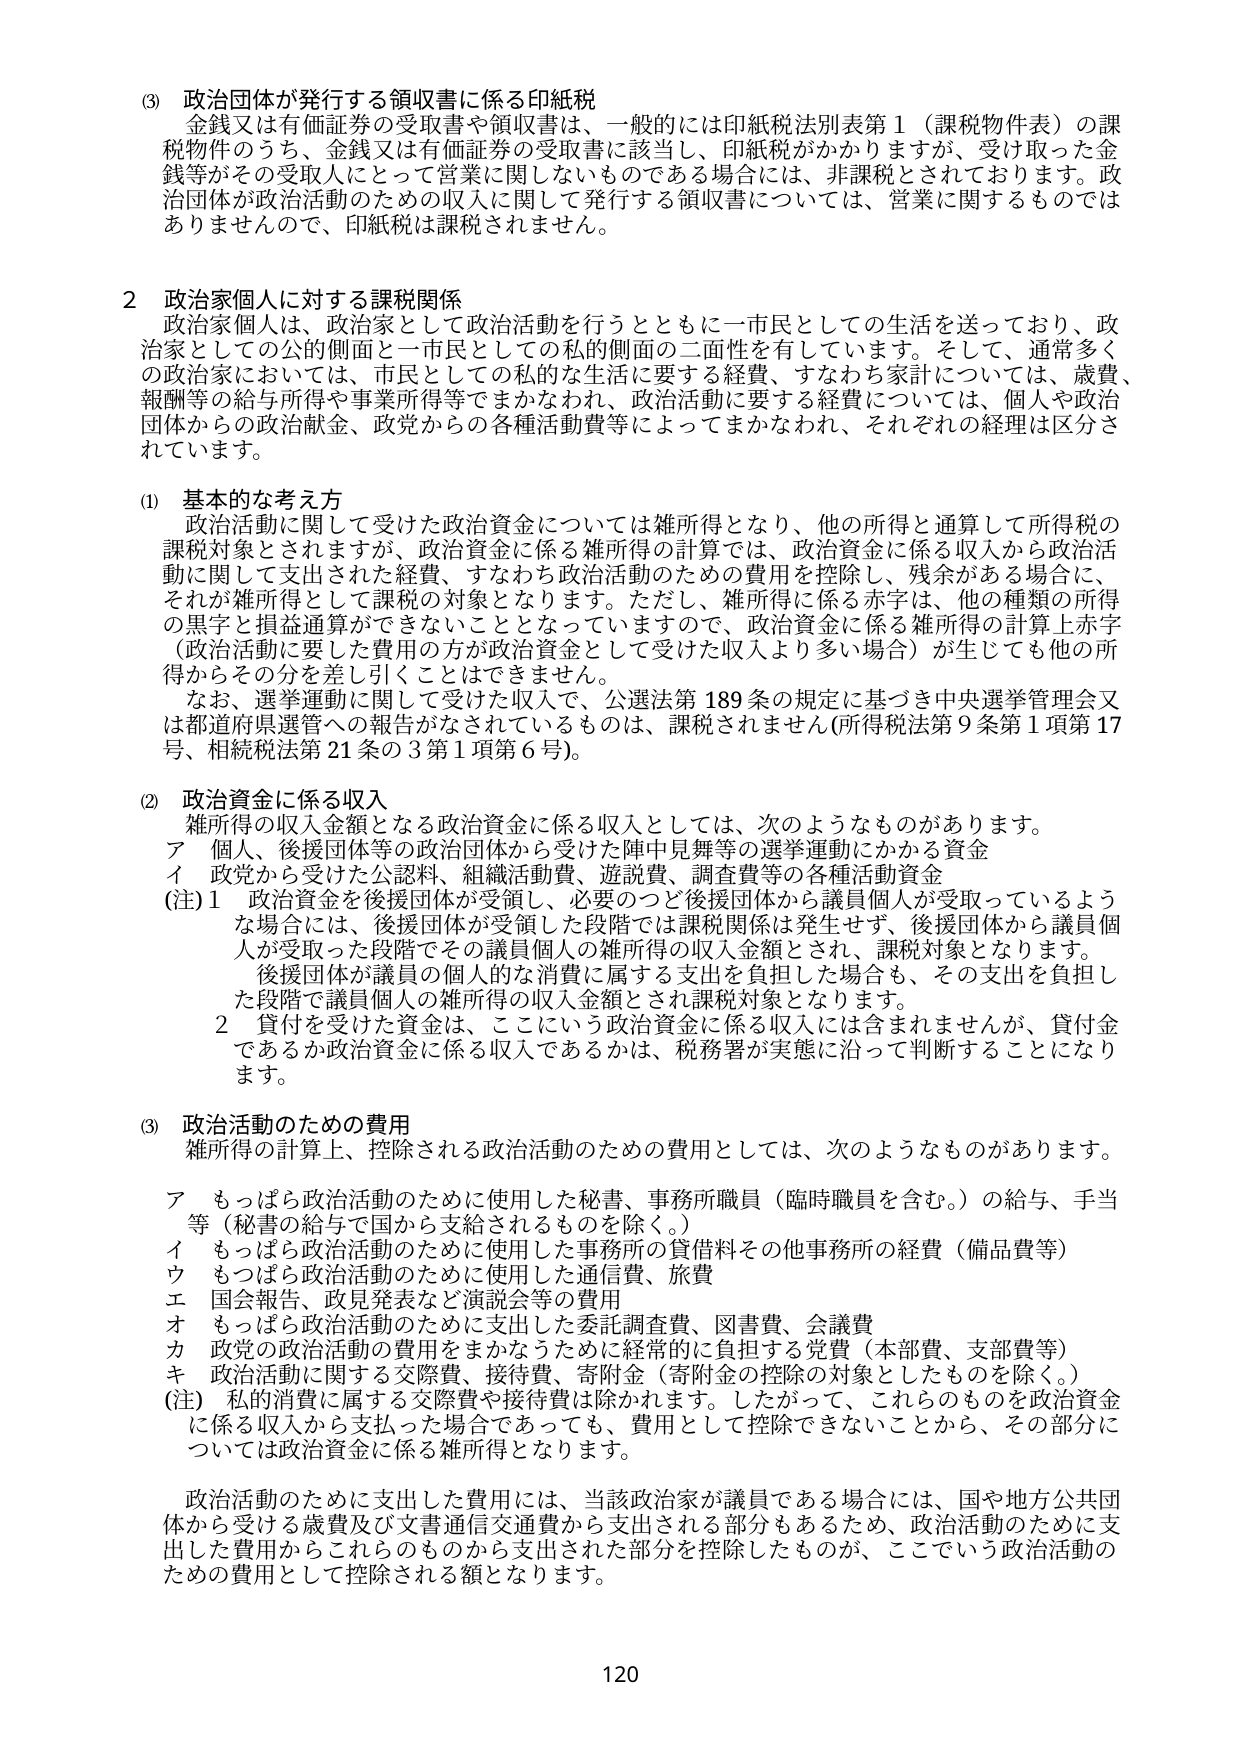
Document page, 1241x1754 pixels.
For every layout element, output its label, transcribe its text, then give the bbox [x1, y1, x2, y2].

text 政治家個人は、政治家として政治活動を行うとともに一市民としての生活を送っており、政治家としての公的側面と一市民としての私的側面の二面性を有しています。そして、通常多くの政治家においては、市民としての私的な生活に要する経費、すなわち家計については、歳費、報酬等の給与所得や事業所得等でまかなわれ、政治活動に要する経費については、個人や政治団体からの政治献金、政党からの各種活動費等によってまかなわれ、それぞれの経理は区分されています。 [140, 314, 1122, 464]
text ア もっぱら政治活動のために使用した秘書、事務所職員（臨時職員を含む｡）の給与、手当等（秘書の給与で国から支給されるものを除く｡） [164, 1189, 1122, 1239]
text カ 政党の政治活動の費用をまかなうために経常的に負担する党費（本部費、支部費等） [118, 1339, 1122, 1364]
text イ もっぱら政治活動のために使用した事務所の貸借料その他事務所の経費（備品費等） [118, 1239, 1122, 1264]
text エ 国会報告、政見発表など演説会等の費用 [118, 1289, 1122, 1314]
text ２ 政治家個人に対する課税関係 [118, 289, 1122, 314]
text 雑所得の収入金額となる政治資金に係る収入としては、次のようなものがあります。 [162, 814, 1122, 839]
text 政治活動に関して受けた政治資金については雑所得となり、他の所得と通算して所得税の課税対象とされますが、政治資金に係る雑所得の計算では、政治資金に係る収入から政治活動に関して支出された経費、すなわち政治活動のための費用を控除し、残余がある場合に、それが雑所得として課税の対象となります。ただし、雑所得に係る赤字は、他の種類の所得の黒字と損益通算ができないこととなっていますので、政治資金に係る雑所得の計算上赤字（政治活動に要した費用の方が政治資金として受けた収入より多い場合）が生じても他の所得からその分を差し引くことはできません。 [162, 514, 1122, 689]
text イ 政党から受けた公認料、組織活動費、遊説費、調査費等の各種活動資金 [118, 864, 1122, 889]
text ⑴ 基本的な考え方 [140, 489, 1122, 514]
text 後援団体が議員の個人的な消費に属する支出を負担した場合も、その支出を負担した段階で議員個人の雑所得の収入金額とされ課税対象となります。 [233, 964, 1122, 1014]
text ２ 貸付を受けた資金は、ここにいう政治資金に係る収入には含まれませんが、貸付金であるか政治資金に係る収入であるかは、税務署が実態に沿って判断することになります。 [210, 1014, 1122, 1089]
text ⑵ 政治資金に係る収入 [140, 789, 1122, 814]
text なお、選挙運動に関して受けた収入で、公選法第189条の規定に基づき中央選挙管理会又は都道府県選管への報告がなされているものは、課税されません(所得税法第９条第１項第17号、相続税法第21条の３第１項第６号)。 [162, 689, 1122, 764]
text (注)１ 政治資金を後援団体が受領し、必要のつど後援団体から議員個人が受取っているような場合には、後援団体が受領した段階では課税関係は発生せず、後援団体から議員個人が受取った段階でその議員個人の雑所得の収入金額とされ、課税対象となります。 [164, 889, 1122, 964]
text キ 政治活動に関する交際費、接待費、寄附金（寄附金の控除の対象としたものを除く｡） [118, 1364, 1122, 1389]
text (注) 私的消費に属する交際費や接待費は除かれます。したがって、これらのものを政治資金に係る収入から支払った場合であっても、費用として控除できないことから、その部分については政治資金に係る雑所得となります。 [164, 1389, 1122, 1464]
text 政治活動のために支出した費用には、当該政治家が議員である場合には、国や地方公共団体から受ける歳費及び文書通信交通費から支出される部分もあるため、政治活動のために支出した費用からこれらのものから支出された部分を控除したものが、ここでいう政治活動のための費用として控除される額となります。 [162, 1489, 1122, 1589]
text 金銭又は有価証券の受取書や領収書は、一般的には印紙税法別表第１（課税物件表）の課税物件のうち、金銭又は有価証券の受取書に該当し、印紙税がかかりますが、受け取った金銭等がその受取人にとって営業に関しないものである場合には、非課税とされております。政治団体が政治活動のための収入に関して発行する領収書については、営業に関するものではありませんので、印紙税は課税されません。 [162, 114, 1122, 239]
text ウ もつぱら政治活動のために使用した通信費、旅費 [118, 1264, 1122, 1289]
text ⑶ 政治団体が発行する領収書に係る印紙税 [118, 89, 1122, 114]
text ⑶ 政治活動のための費用 [140, 1114, 1122, 1139]
text ア 個人、後援団体等の政治団体から受けた陣中見舞等の選挙運動にかかる資金 [118, 839, 1122, 864]
text オ もっぱら政治活動のために支出した委託調査費、図書費、会議費 [118, 1314, 1122, 1339]
text 雑所得の計算上、控除される政治活動のための費用としては、次のようなものがあります。 [162, 1139, 1122, 1164]
